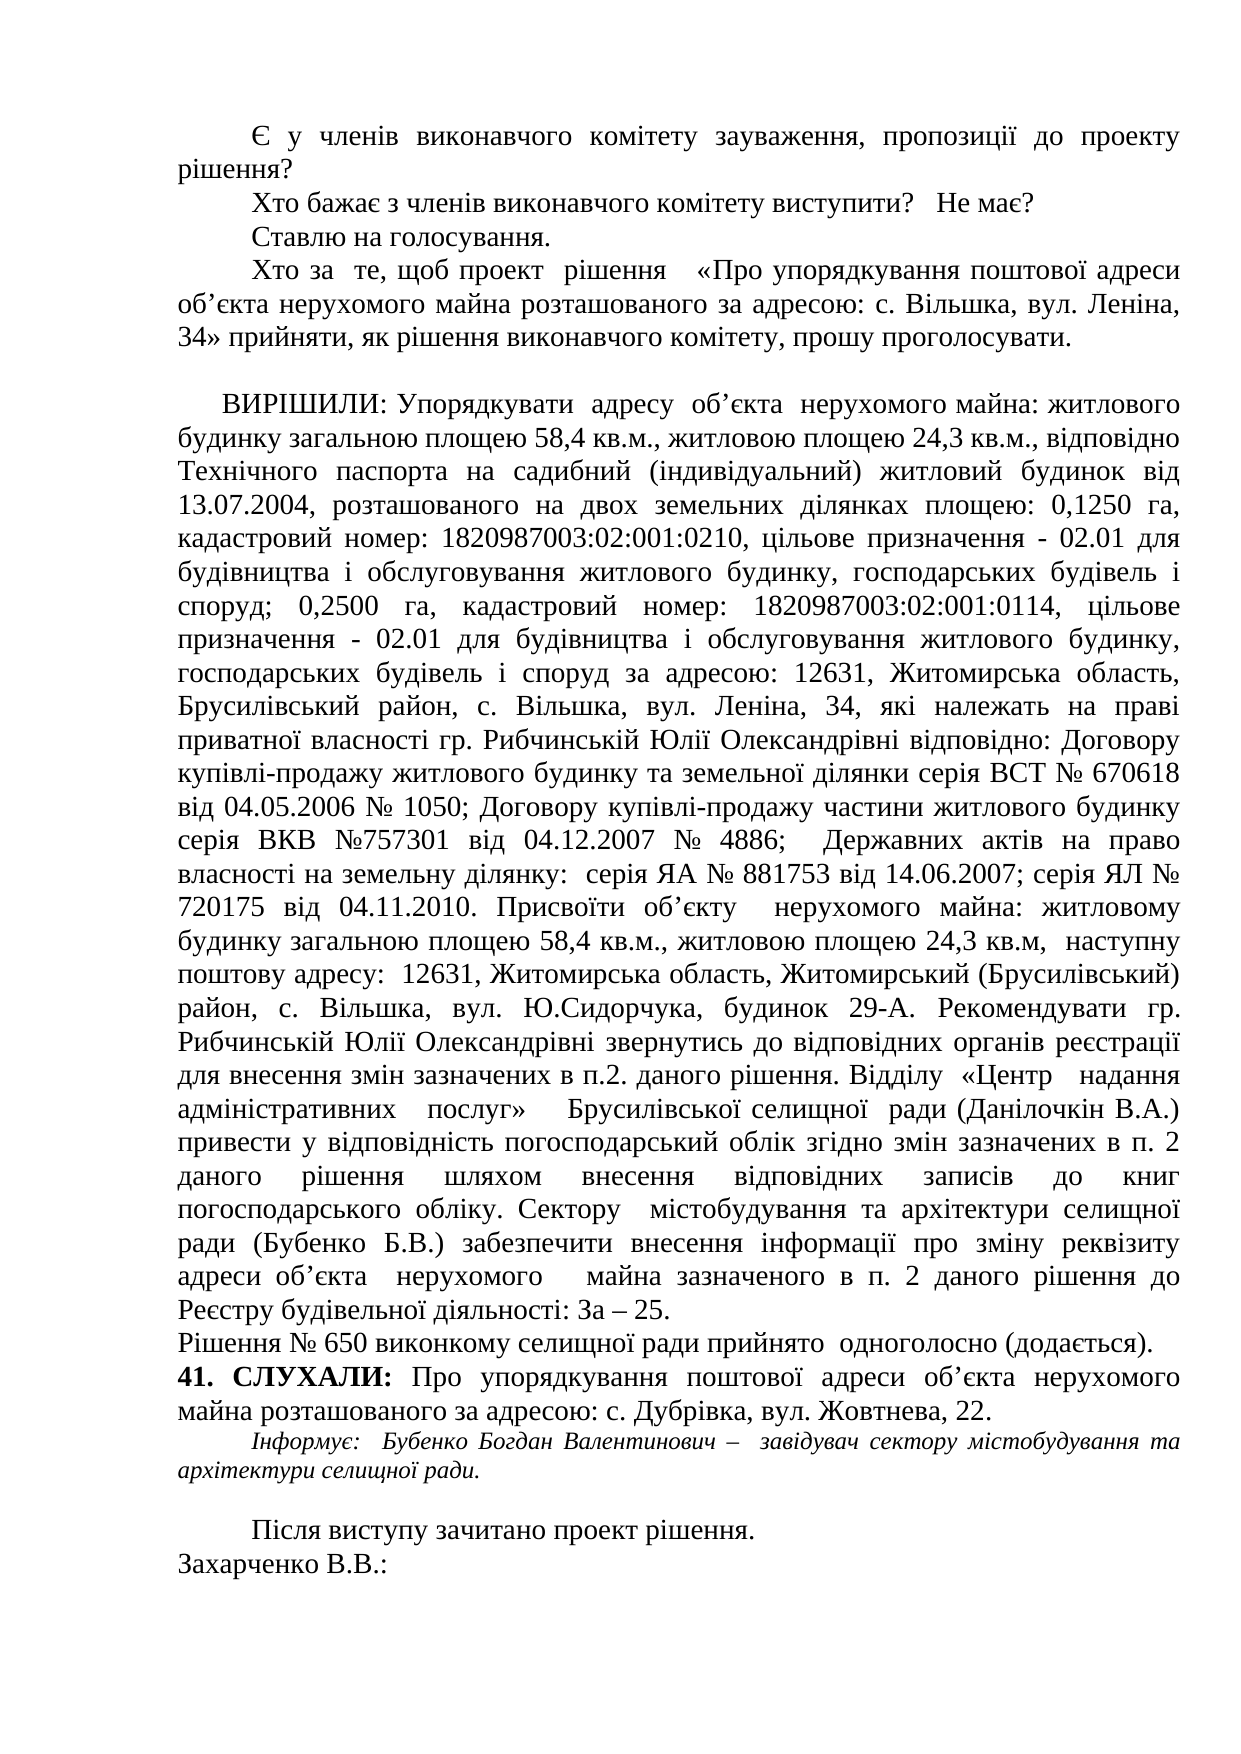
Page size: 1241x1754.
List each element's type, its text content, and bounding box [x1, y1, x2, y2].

text Є у членів виконавчого комітету зауваження, пропозиції до проекту рішення? [177, 118, 1181, 185]
text Хто бажає з членів виконавчого комітету виступити? Не має? [177, 185, 1181, 219]
text Хто за те, щоб проект рішення «Про упорядкування поштової адреси об’єкта нерухомого майна розташованого за адресою: с. Вільшка, вул. Леніна, 34» прийняти, як рішення виконавчого комітету, прошу проголосувати. [177, 252, 1181, 353]
text ВИРІШИЛИ: Упорядкувати адресу об’єкта нерухомого майна: житлового будинку загальною площею 58,4 кв.м., житловою площею 24,3 кв.м., відповідно Технічного паспорта на садибний (індивідуальний) житловий будинок від 13.07.2004, розташованого на двох земельних ділянках площею: 0,1250 га, кадастровий номер: 1820987003:02:001:0210, цільове призначення - 02.01 для будівництва і обслуговування житлового будинку, господарських будівель і споруд; 0,2500 га, кадастровий номер: 1820987003:02:001:0114, цільове призначення - 02.01 для будівництва і обслуговування житлового будинку, господарських будівель і споруд за адресою: 12631, Житомирська область, Брусилівський район, с. Вільшка, вул. Леніна, 34, які належать на праві приватної власності гр. Рибчинській Юлії Олександрівні відповідно: Договору купівлі-продажу житлового будинку та земельної ділянки серія ВСТ № 670618 від 04.05.2006 № 1050; Договору купівлі-продажу частини житлового будинку серія ВКВ №757301 від 04.12.2007 № 4886; Державних актів на право власності на земельну ділянку: серія ЯА № 881753 від 14.06.2007; серія ЯЛ № 720175 від 04.11.2010. Присвоїти об’єкту нерухомого майна: житловому будинку загальною площею 58,4 кв.м., житловою площею 24,3 кв.м, наступну поштову адресу: 12631, Житомирська область, Житомирський (Брусилівський) район, с. Вільшка, вул. Ю.Сидорчука, будинок 29-А. Рекомендувати гр. Рибчинській Юлії Олександрівні звернутись до відповідних органів реєстрації для внесення змін зазначених в п.2. даного рішення. Відділу «Центр надання адміністративних послуг» Брусилівської селищної ради (Данілочкін В.А.) привести у відповідність погосподарський облік згідно змін зазначених в п. 2 даного рішення шляхом внесення відповідних записів до книг погосподарського обліку. Сектору містобудування та архітектури селищної ради (Бубенко Б.В.) забезпечити внесення інформації про зміну реквізиту адреси об’єкта нерухомого майна зазначеного в п. 2 даного рішення до Реєстру будівельної діяльності: За – 25. [177, 386, 1181, 1326]
text Інформує: Бубенко Богдан Валентинович – завідувач сектору містобудування та архітектури селищної ради. [177, 1426, 1181, 1484]
text Ставлю на голосування. [177, 219, 1181, 252]
text Захарченко В.В.: [177, 1546, 1181, 1579]
text Рішення № 650 виконкому селищної ради прийнято одноголосно (додається). [177, 1326, 1181, 1359]
text 41. СЛУХАЛИ: Про упорядкування поштової адреси об’єкта нерухомого майна розташованого за адресою: с. Дубрівка, вул. Жовтнева, 22. [177, 1359, 1181, 1426]
text Після виступу зачитано проект рішення. [177, 1512, 1181, 1546]
